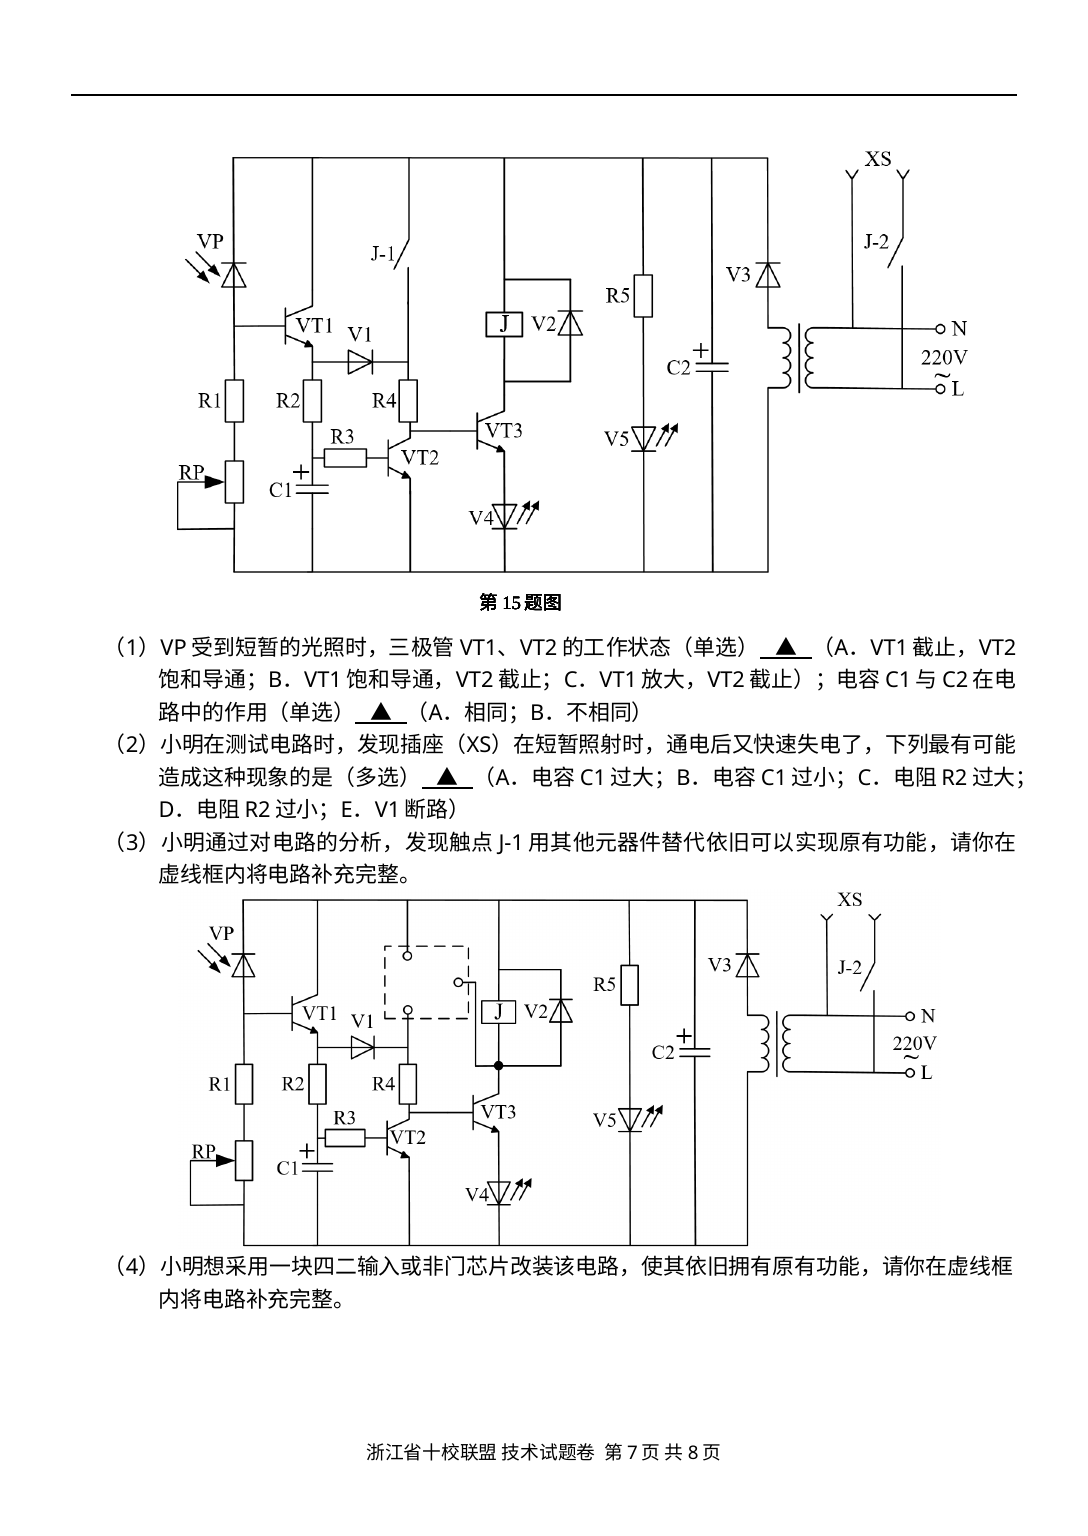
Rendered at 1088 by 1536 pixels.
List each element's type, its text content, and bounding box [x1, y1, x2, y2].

text （4）小明想采用一块四二输入或非门芯片改装该电路，使其依旧拥有原有功能，请你在虚线框内将电路补充完整。 [104, 1249, 1017, 1314]
text （1）VP受到短暂的光照时，三极管VT1、VT2的工作状态（单选） ▲ （A．VT1截止，VT2饱和导通；B．VT1饱和导通，VT2截止；C．VT1放大，VT2截止）；电容C1与C2在电路中的作用（单选） ▲ （A．相同；B．不相同） [104, 629, 1017, 727]
picture [155, 133, 977, 582]
text （3）小明通过对电路的分析，发现触点J-1用其他元器件替代依旧可以实现原有功能，请你在虚线框内将电路补充完整。 [104, 824, 1017, 889]
text （2）小明在测试电路时，发现插座（XS）在短暂照射时，通电后又快速失电了，下列最有可能造成这种现象的是（多选） ▲ （A．电容C1过大；B．电容C1过小；C．电阻R2过大；D．电阻R2过小；E．V1断路） [104, 727, 1017, 824]
picture [177, 889, 942, 1249]
